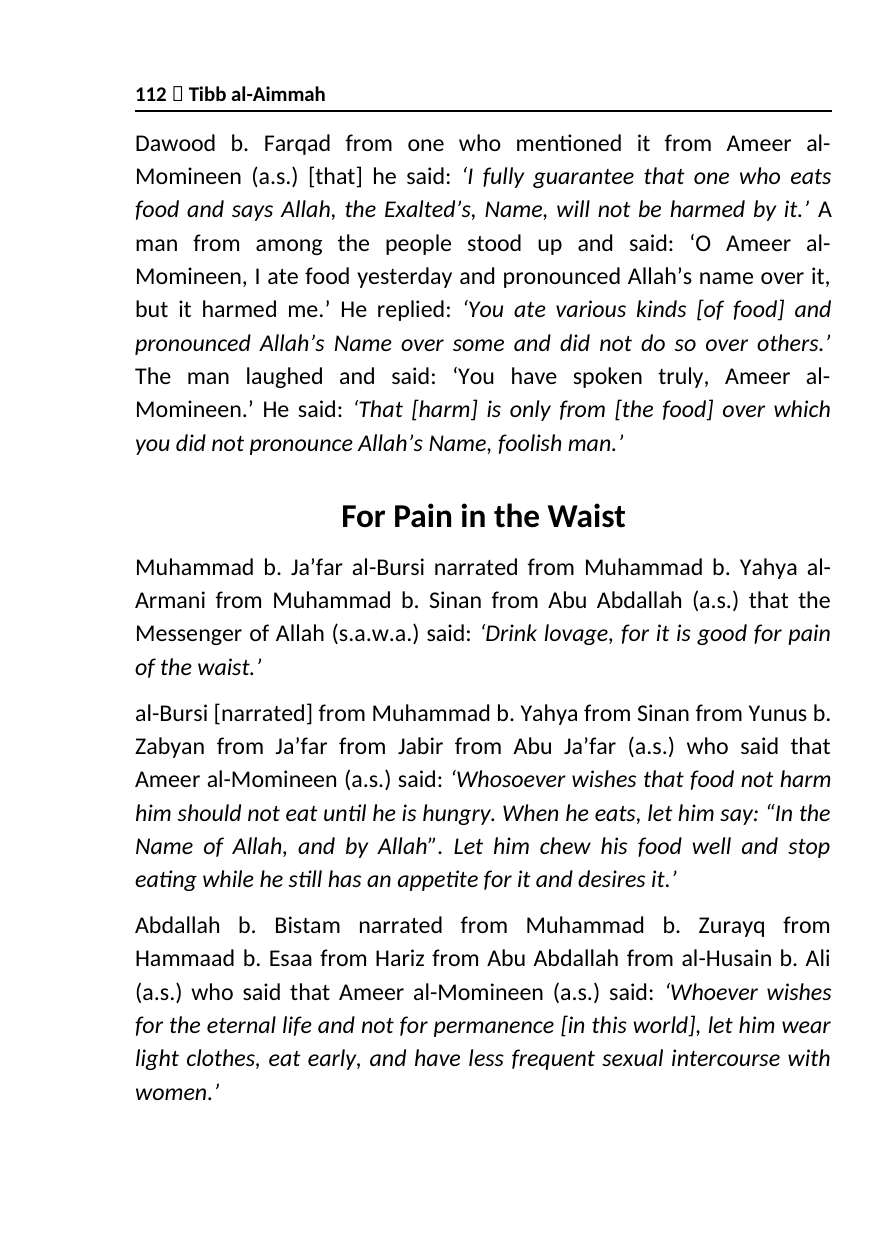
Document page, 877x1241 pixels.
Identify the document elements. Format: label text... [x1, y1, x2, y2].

text Abdallah b. Bistam narrated from Muhammad b. Zurayq from Hammaad b. Esaa from Hariz from Abu Abdallah from al-Husain b. Ali (a.s.) who said that Ameer al-Momineen (a.s.) said: ‘Whoever wishes for the eternal life and not for permanence [in this world], let him wear light clothes, eat early, and have less frequent sexual intercourse with women.’ [135, 907, 832, 1107]
text Muhammad b. Ja’far al-Bursi narrated from Muhammad b. Yahya al-Armani from Muhammad b. Sinan from Abu Abdallah (a.s.) that the Messenger of Allah (s.a.w.a.) said: ‘Drink lovage, for it is good for pain of the waist.’ [135, 548, 832, 682]
subtitle For Pain in the Waist [135, 495, 832, 536]
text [135, 124, 832, 458]
text al-Bursi [narrated] from Muhammad b. Yahya from Sinan from Yunus b. Zabyan from Ja’far from Jabir from Abu Ja’far (a.s.) who said that Ameer al-Momineen (a.s.) said: ‘Whosoever wishes that food not harm him should not eat until he is hungry. When he eats, let him say: “In the Name of Allah, and by Allah”. Let him chew his food well and stop eating while he still has an appetite for it and desires it.’ [135, 694, 832, 894]
